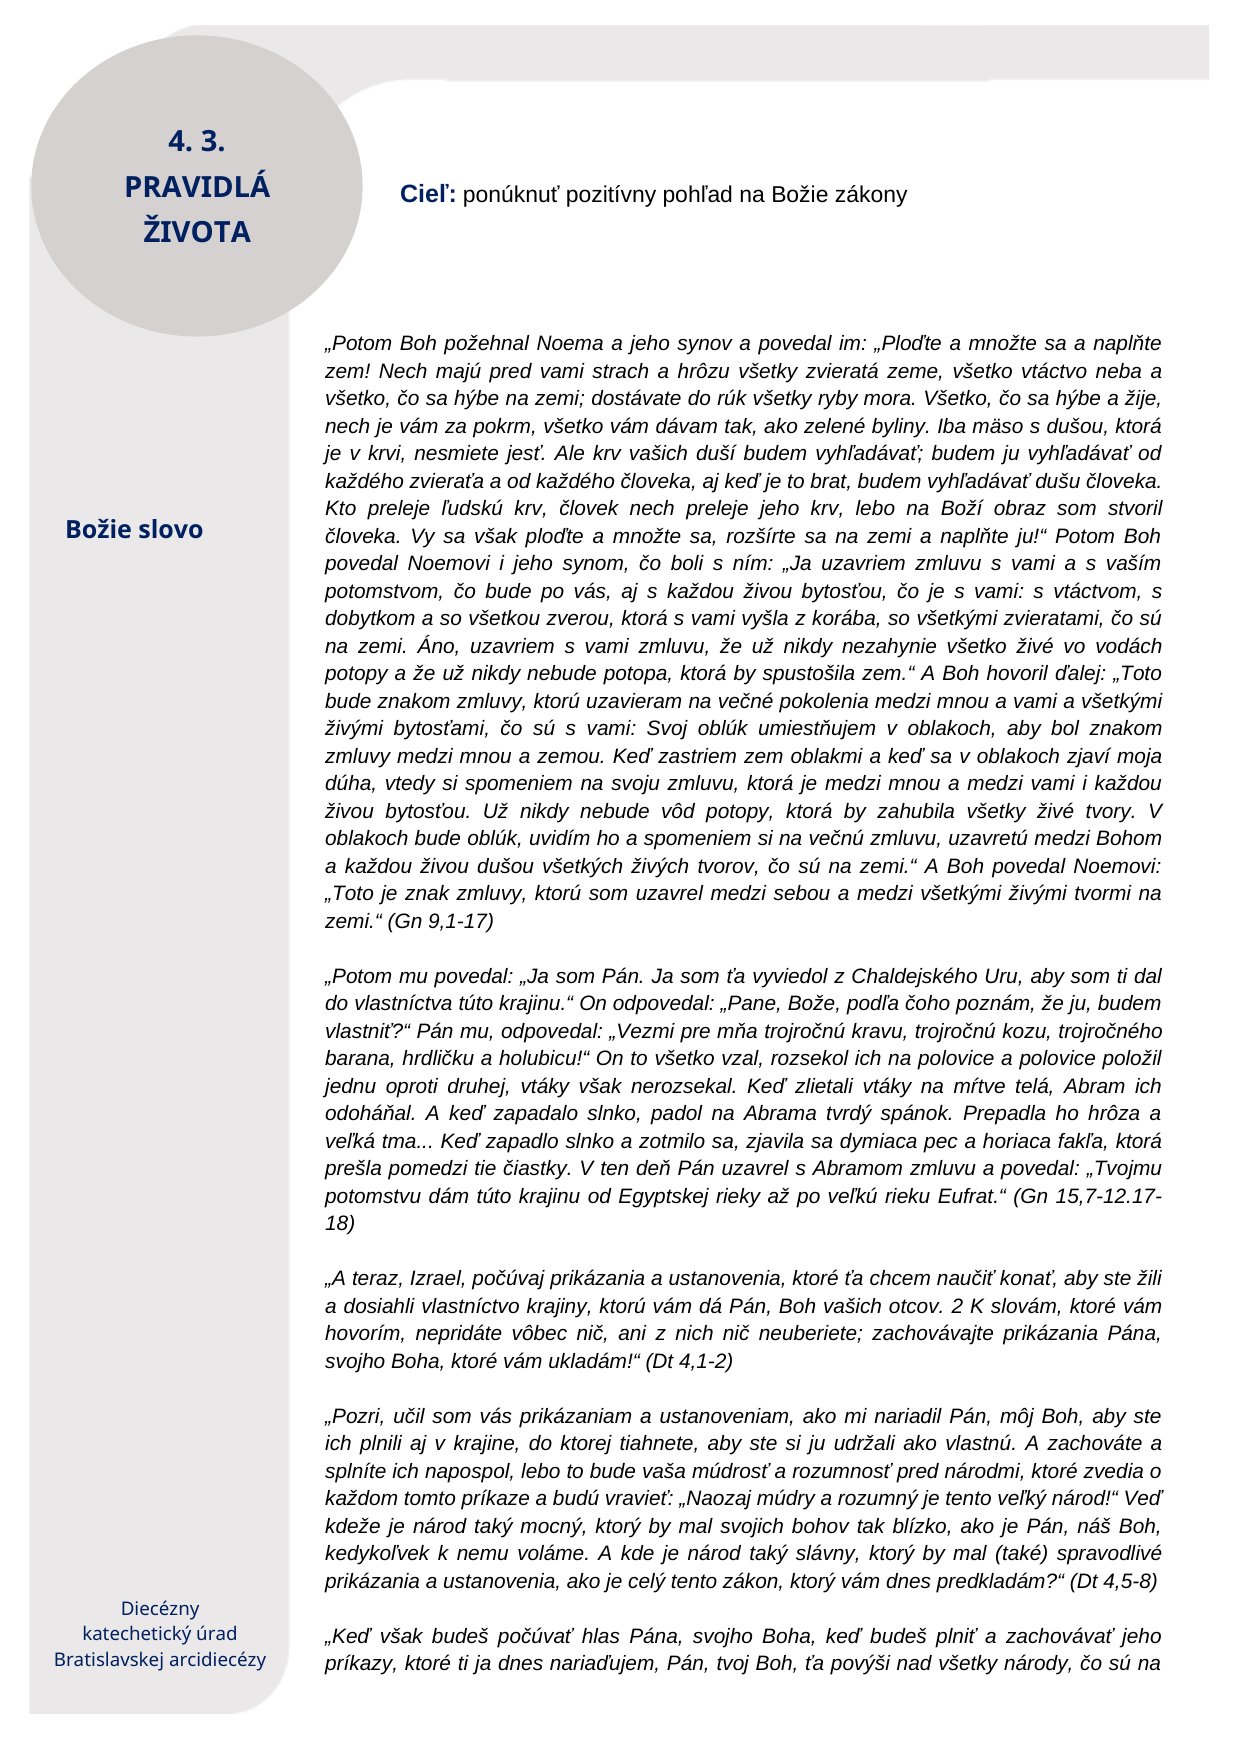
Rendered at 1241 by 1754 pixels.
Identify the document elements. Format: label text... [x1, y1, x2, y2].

text „Potom mu povedal: „Ja som Pán. Ja som ťa vyviedol z Chaldejského Uru, aby som ti dal do vlastníctva túto krajinu.“ On odpovedal: „Pane, Bože, podľa čoho poznám, že ju, budem vlastniť?“ Pán mu, odpovedal: „Vezmi pre mňa trojročnú kravu, trojročnú kozu, trojročného barana, hrdličku a holubicu!“ On to všetko vzal, rozsekol ich na polovice a polovice položil jednu oproti druhej, vtáky však nerozsekal. Keď zlietali vtáky na mŕtve telá, Abram ich odoháňal. A keď zapadalo slnko, padol na Abrama tvrdý spánok. Prepadla ho hrôza a veľká tma... Keď zapadlo slnko a zotmilo sa, zjavila sa dymiaca pec a horiaca fakľa, ktorá prešla pomedzi tie čiastky. V ten deň Pán uzavrel s Abramom zmluvu a povedal: „Tvojmu potomstvu dám túto krajinu od Egyptskej rieky až po veľkú rieku Eufrat.“ (Gn 15,7-12.17-18) [325, 964, 1165, 1235]
text „Pozri, učil som vás prikázaniam a ustanoveniam, ako mi nariadil Pán, môj Boh, aby ste ich plnili aj v krajine, do ktorej tiahnete, aby ste si ju udržali ako vlastnú. A zachováte a splníte ich napospol, lebo to bude vaša múdrosť a rozumnosť pred národmi, ktoré zvedia o každom tomto príkaze a budú vravieť: „Naozaj múdry a rozumný je tento veľký národ!“ Veď kdeže je národ taký mocný, ktorý by mal svojich bohov tak blízko, ako je Pán, náš Boh, kedykoľvek k nemu voláme. A kde je národ taký slávny, ktorý by mal (také) spravodlivé prikázania a ustanovenia, ako je celý tento zákon, ktorý vám dnes predkladám?“ (Dt 4,5-8) [325, 1404, 1165, 1593]
picture [29, 25, 1210, 1714]
text „A teraz, Izrael, počúvaj prikázania a ustanovenia, ktoré ťa chcem naučiť konať, aby ste žili a dosiahli vlastníctvo krajiny, ktorú vám dá Pán, Boh vašich otcov. 2 K slovám, ktoré vám hovorím, nepridáte vôbec nič, ani z nich nič neuberiete; zachovávajte prikázania Pána, svojho Boha, ktoré vám ukladám!“ (Dt 4,1-2) [325, 1266, 1165, 1373]
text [325, 1624, 1165, 1675]
text „Potom Boh požehnal Noema a jeho synov a povedal im: „Ploďte a množte sa a naplňte zem! Nech majú pred vami strach a hrôzu všetky zvieratá zeme, všetko vtáctvo neba a všetko, čo sa hýbe na zemi; dostávate do rúk všetky ryby mora. Všetko, čo sa hýbe a žije, nech je vám za pokrm, všetko vám dávam tak, ako zelené byliny. Iba mäso s dušou, ktorá je v krvi, nesmiete jesť. Ale krv vašich duší budem vyhľadávať; budem ju vyhľadávať od každého zvieraťa a od každého človeka, aj keď je to brat, budem vyhľadávať dušu človeka. Kto preleje ľudskú krv, človek nech preleje jeho krv, lebo na Boží obraz som stvoril človeka. Vy sa však ploďte a množte sa, rozšírte sa na zemi a naplňte ju!“ Potom Boh povedal Noemovi i jeho synom, čo boli s ním: „Ja uzavriem zmluvu s vami a s vaším potomstvom, čo bude po vás, aj s každou živou bytosťou, čo je s vami: s vtáctvom, s dobytkom a so všetkou zverou, ktorá s vami vyšla z korába, so všetkými zvieratami, čo sú na zemi. Áno, uzavriem s vami zmluvu, že už nikdy nezahynie všetko živé vo vodách potopy a že už nikdy nebude potopa, ktorá by spustošila zem.“ A Boh hovoril ďalej: „Toto bude znakom zmluvy, ktorú uzavieram na večné pokolenia medzi mnou a vami a všetkými živými bytosťami, čo sú s vami: Svoj oblúk umiestňujem v oblakoch, aby bol znakom zmluvy medzi mnou a zemou. Keď zastriem zem oblakmi a keď sa v oblakoch zjaví moja dúha, vtedy si spomeniem na svoju zmluvu, ktorá je medzi mnou a medzi vami i každou živou bytosťou. Už nikdy nebude vôd potopy, ktorá by zahubila všetky živé tvory. V oblakoch bude oblúk, uvidím ho a spomeniem si na večnú zmluvu, uzavretú medzi Bohom a každou živou dušou všetkých živých tvorov, čo sú na zemi.“ A Boh povedal Noemovi: „Toto je znak zmluvy, ktorú som uzavrel medzi sebou a medzi všetkými živými tvormi na zemi.“ (Gn 9,1-17) [325, 331, 1165, 933]
text Cieľ: ponúknuť pozitívny pohľad na Božie zákony [361, 179, 1165, 208]
